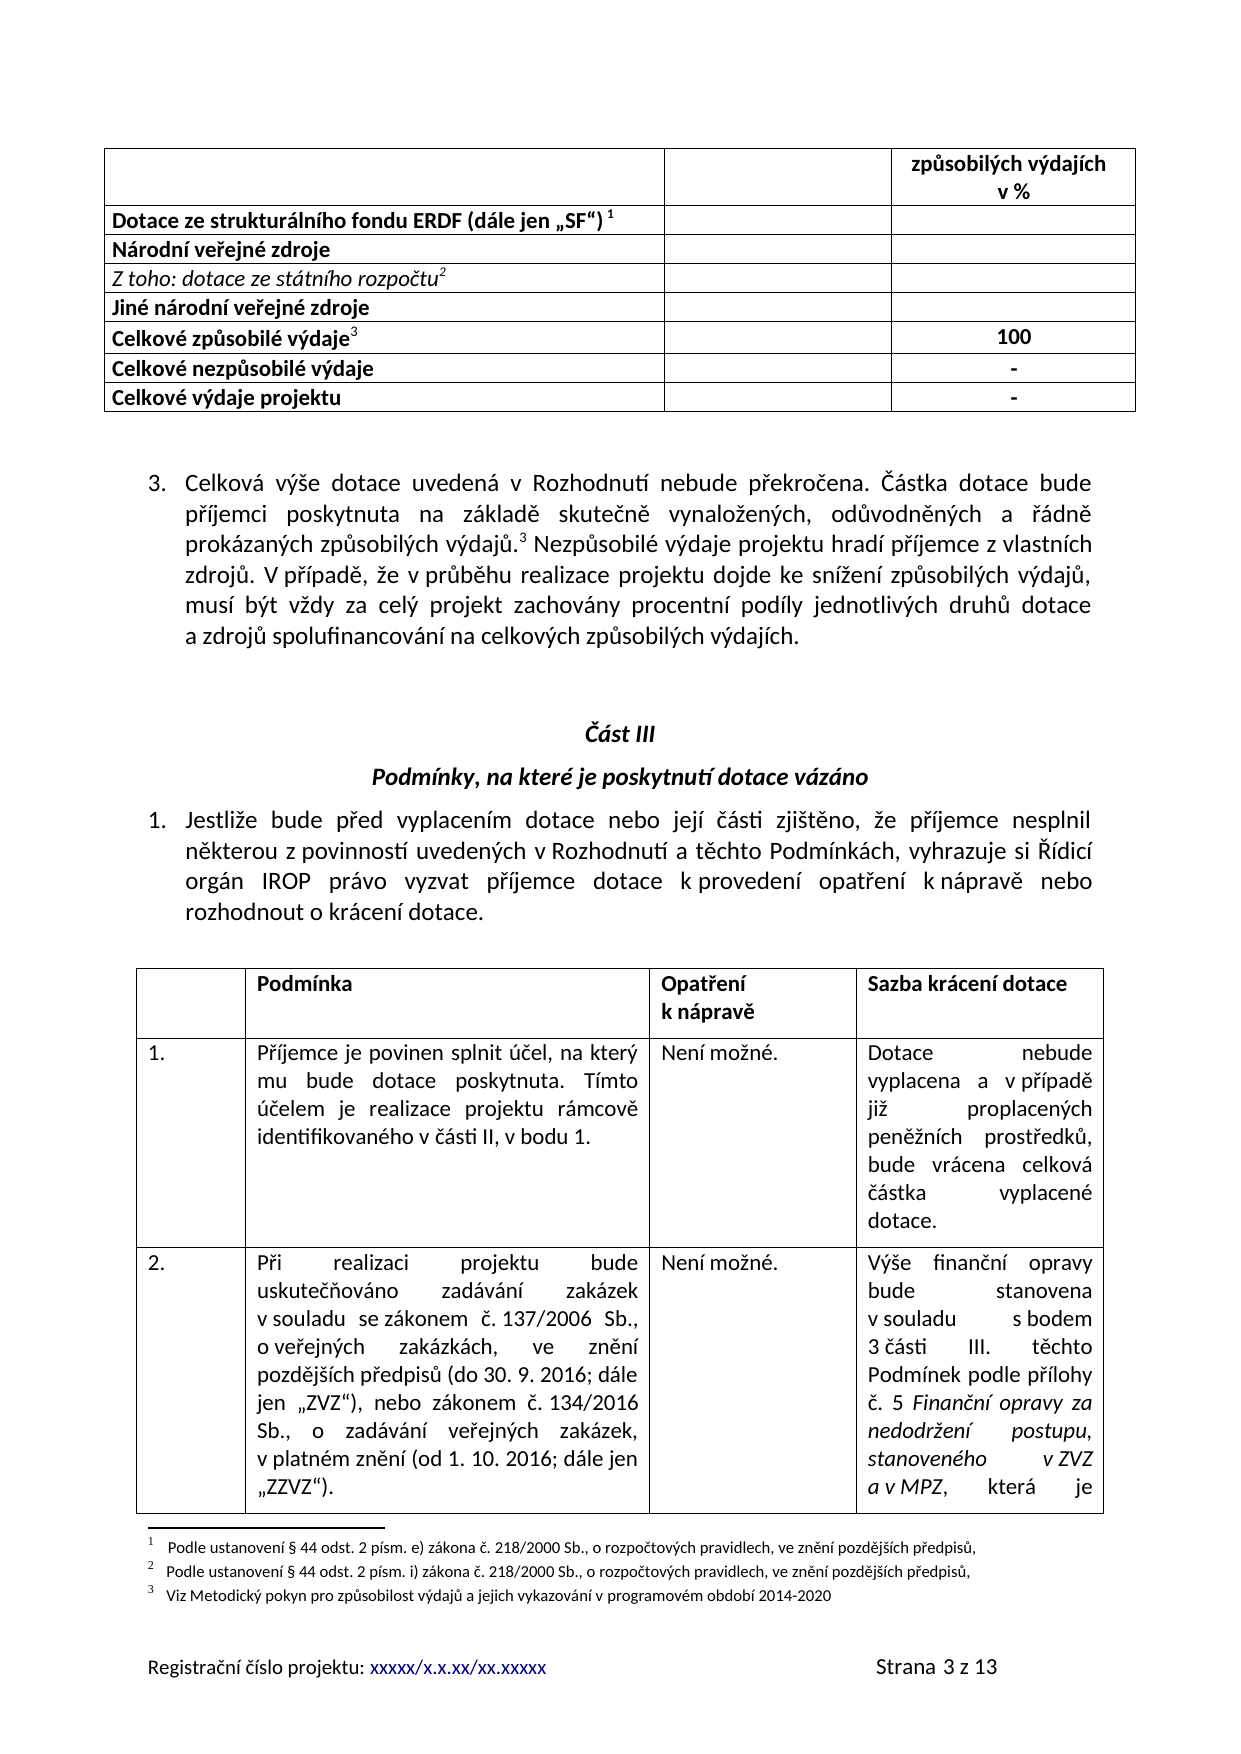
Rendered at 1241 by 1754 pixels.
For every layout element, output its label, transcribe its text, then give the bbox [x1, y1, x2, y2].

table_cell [246, 1248, 649, 1513]
table_header Opatření k nápravě [650, 969, 856, 1037]
table_header Podmínka [246, 969, 649, 1037]
table_cell Národní veřejné zdroje [105, 235, 664, 263]
table_cell Příjemce je povinen splnit účel, na který mu bude dotace poskytnuta. Tímto účelem je realizace projektu rámcově identifikovaného v části II, v bodu 1. [246, 1039, 649, 1247]
table_cell [665, 264, 891, 292]
table_cell [665, 383, 891, 411]
table_cell - [892, 354, 1135, 382]
table_cell Celkové způsobilé výdaje [105, 322, 664, 353]
table_cell [665, 322, 891, 353]
table_cell 100 [892, 322, 1135, 353]
table_cell Není možné. [650, 1248, 856, 1513]
table_cell [665, 293, 891, 321]
list Jestliže bude před vyplacením dotace nebo její části zjištěno, že příjemce nesplnil některou z povinností uvedených v Rozhodnutí a těchto Podmínkách, vyhrazuje si Řídicí orgán IROP právo vyzvat příjemce dotace k provedení opatření k nápravě nebo rozhodnout o krácení dotace. [148, 804, 1092, 927]
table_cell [857, 1248, 1103, 1513]
table_cell 2. [137, 1248, 245, 1513]
table_cell [665, 206, 891, 234]
table_header Sazba krácení dotace [857, 969, 1103, 1037]
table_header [892, 149, 1135, 205]
table_cell [892, 293, 1135, 321]
table_cell Celkové nezpůsobilé výdaje [105, 354, 664, 382]
subtitle Podmínky, na které je poskytnutí dotace vázáno [148, 761, 1092, 792]
table_cell [665, 354, 891, 382]
table_cell [665, 235, 891, 263]
table_cell [892, 264, 1135, 292]
table_cell Dotace ze strukturálního fondu ERDF (dále jen „SF“) [105, 206, 664, 234]
table_header [137, 969, 245, 1037]
subtitle Část III [148, 718, 1092, 749]
table_cell Dotace nebude vyplacena a v případě již proplacených peněžních prostředků, bude vrácena celková částka vyplacené dotace. [857, 1039, 1103, 1247]
table_cell Není možné. [650, 1039, 856, 1247]
table_cell Celkové výdaje projektu [105, 383, 664, 411]
table_header Kč [665, 149, 891, 205]
table_cell Jiné národní veřejné zdroje [105, 293, 664, 321]
table_cell [892, 235, 1135, 263]
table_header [105, 149, 664, 205]
table_cell Z toho: dotace ze státního rozpočtu [105, 264, 664, 292]
table_cell 1. [137, 1039, 245, 1247]
table_cell - [892, 383, 1135, 411]
table_cell [892, 206, 1135, 234]
list Celková výše dotace uvedená v Rozhodnutí nebude překročena. Částka dotace bude příjemci poskytnuta na základě skutečně vynaložených, odůvodněných a řádně prokázaných způsobilých výdajů.3 Nezpůsobilé výdaje projektu hradí příjemce z vlastních zdrojů. V případě, že v průběhu realizace projektu dojde ke snížení způsobilých výdajů, musí být vždy za celý projekt zachovány procentní podíly jednotlivých druhů dotace a zdrojů spolufinancování na celkových způsobilých výdajích. [148, 467, 1092, 650]
